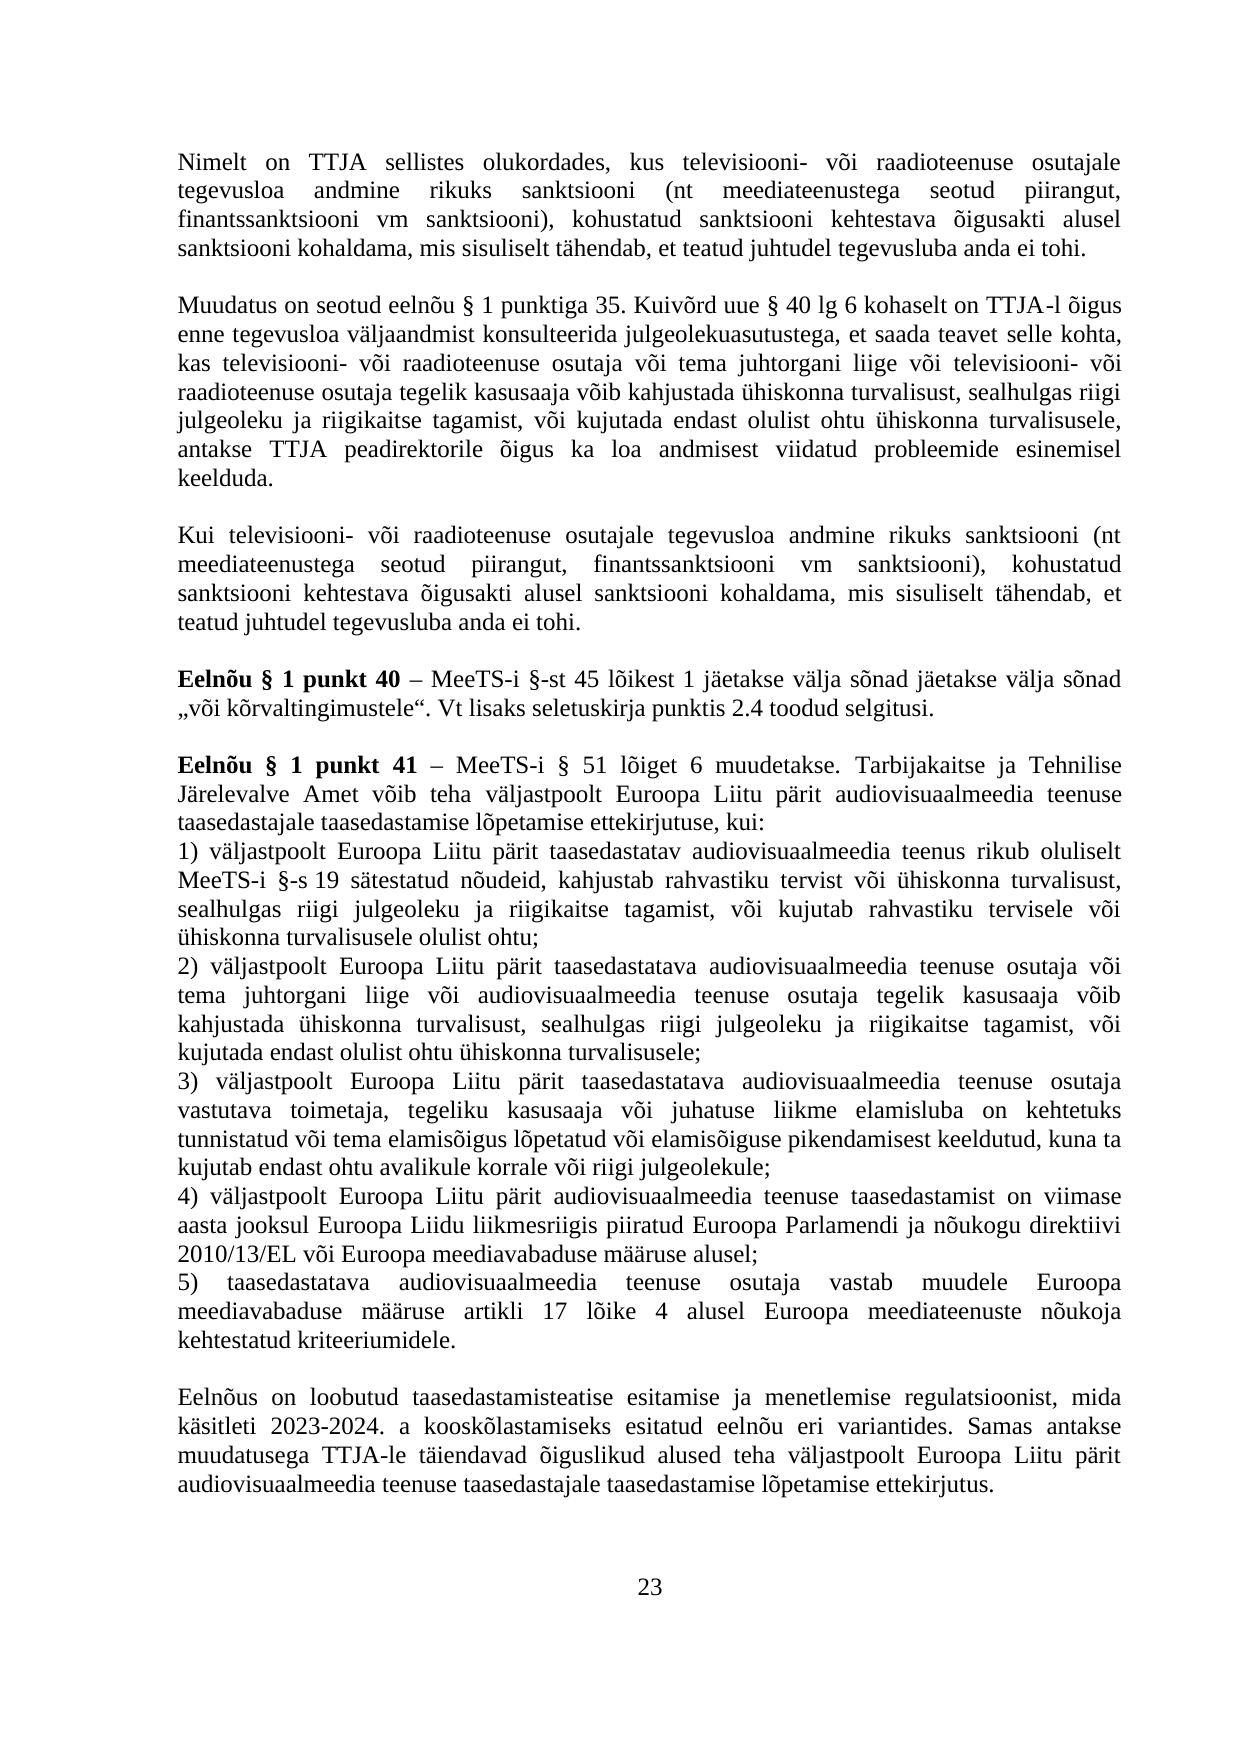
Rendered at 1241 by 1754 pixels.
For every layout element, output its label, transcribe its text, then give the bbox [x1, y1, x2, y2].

text Nimelt on TTJA sellistes olukordades, kus televisiooni- või raadioteenuse osutajale tegevusloa andmine rikuks sanktsiooni (nt meediateenustega seotud piirangut, finantssanktsiooni vm sanktsiooni), kohustatud sanktsiooni kehtestava õigusakti alusel sanktsiooni kohaldama, mis sisuliselt tähendab, et teatud juhtudel tegevusluba anda ei tohi. [177, 147, 1122, 262]
text Muudatus on seotud eelnõu § 1 punktiga 35. Kuivõrd uue § 40 lg 6 kohaselt on TTJA-l õigus enne tegevusloa väljaandmist konsulteerida julgeolekuasutustega, et saada teavet selle kohta, kas televisiooni- või raadioteenuse osutaja või tema juhtorgani liige või televisiooni- või raadioteenuse osutaja tegelik kasusaaja võib kahjustada ühiskonna turvalisust, sealhulgas riigi julgeoleku ja riigikaitse tagamist, või kujutada endast olulist ohtu ühiskonna turvalisusele, antakse TTJA peadirektorile õigus ka loa andmisest viidatud probleemide esinemisel keelduda. [177, 291, 1122, 492]
text Eelnõus on loobutud taasedastamisteatise esitamise ja menetlemise regulatsioonist, mida käsitleti 2023-2024. a kooskõlastamiseks esitatud eelnõu eri variantides. Samas antakse muudatusega TTJA-le täiendavad õiguslikud alused teha väljastpoolt Euroopa Liitu pärit audiovisuaalmeedia teenuse taasedastajale taasedastamise lõpetamise ettekirjutus. [177, 1382, 1122, 1497]
text 3) väljastpoolt Euroopa Liitu pärit taasedastatava audiovisuaalmeedia teenuse osutaja vastutava toimetaja, tegeliku kasusaaja või juhatuse liikme elamisluba on kehtetuks tunnistatud või tema elamisõigus lõpetatud või elamisõiguse pikendamisest keeldutud, kuna ta kujutab endast ohtu avalikule korrale või riigi julgeolekule; [177, 1066, 1122, 1181]
text 5) taasedastatava audiovisuaalmeedia teenuse osutaja vastab muudele Euroopa meediavabaduse määruse artikli 17 lõike 4 alusel Euroopa meediateenuste nõukoja kehtestatud kriteeriumidele. [177, 1267, 1122, 1354]
text Kui televisiooni- või raadioteenuse osutajale tegevusloa andmine rikuks sanktsiooni (nt meediateenustega seotud piirangut, finantssanktsiooni vm sanktsiooni), kohustatud sanktsiooni kehtestava õigusakti alusel sanktsiooni kohaldama, mis sisuliselt tähendab, et teatud juhtudel tegevusluba anda ei tohi. [177, 521, 1122, 636]
text 4) väljastpoolt Euroopa Liitu pärit audiovisuaalmeedia teenuse taasedastamist on viimase aasta jooksul Euroopa Liidu liikmesriigis piiratud Euroopa Parlamendi ja nõukogu direktiivi 2010/13/EL või Euroopa meediavabaduse määruse alusel; [177, 1181, 1122, 1267]
text Eelnõu § 1 punkt 40 – MeeTS-i §-st 45 lõikest 1 jäetakse välja sõnad jäetakse välja sõnad „või kõrvaltingimustele“. Vt lisaks seletuskirja punktis 2.4 toodud selgitusi. [177, 664, 1122, 722]
text 1) väljastpoolt Euroopa Liitu pärit taasedastatav audiovisuaalmeedia teenus rikub oluliselt MeeTS-i §-s 19 sätestatud nõudeid, kahjustab rahvastiku tervist või ühiskonna turvalisust, sealhulgas riigi julgeoleku ja riigikaitse tagamist, või kujutab rahvastiku tervisele või ühiskonna turvalisusele olulist ohtu; [177, 836, 1122, 951]
text Eelnõu § 1 punkt 41 – MeeTS-i § 51 lõiget 6 muudetakse. Tarbijakaitse ja Tehnilise Järelevalve Amet võib teha väljastpoolt Euroopa Liitu pärit audiovisuaalmeedia teenuse taasedastajale taasedastamise lõpetamise ettekirjutuse, kui: [177, 750, 1122, 836]
text 2) väljastpoolt Euroopa Liitu pärit taasedastatava audiovisuaalmeedia teenuse osutaja või tema juhtorgani liige või audiovisuaalmeedia teenuse osutaja tegelik kasusaaja võib kahjustada ühiskonna turvalisust, sealhulgas riigi julgeoleku ja riigikaitse tagamist, või kujutada endast olulist ohtu ühiskonna turvalisusele; [177, 951, 1122, 1066]
